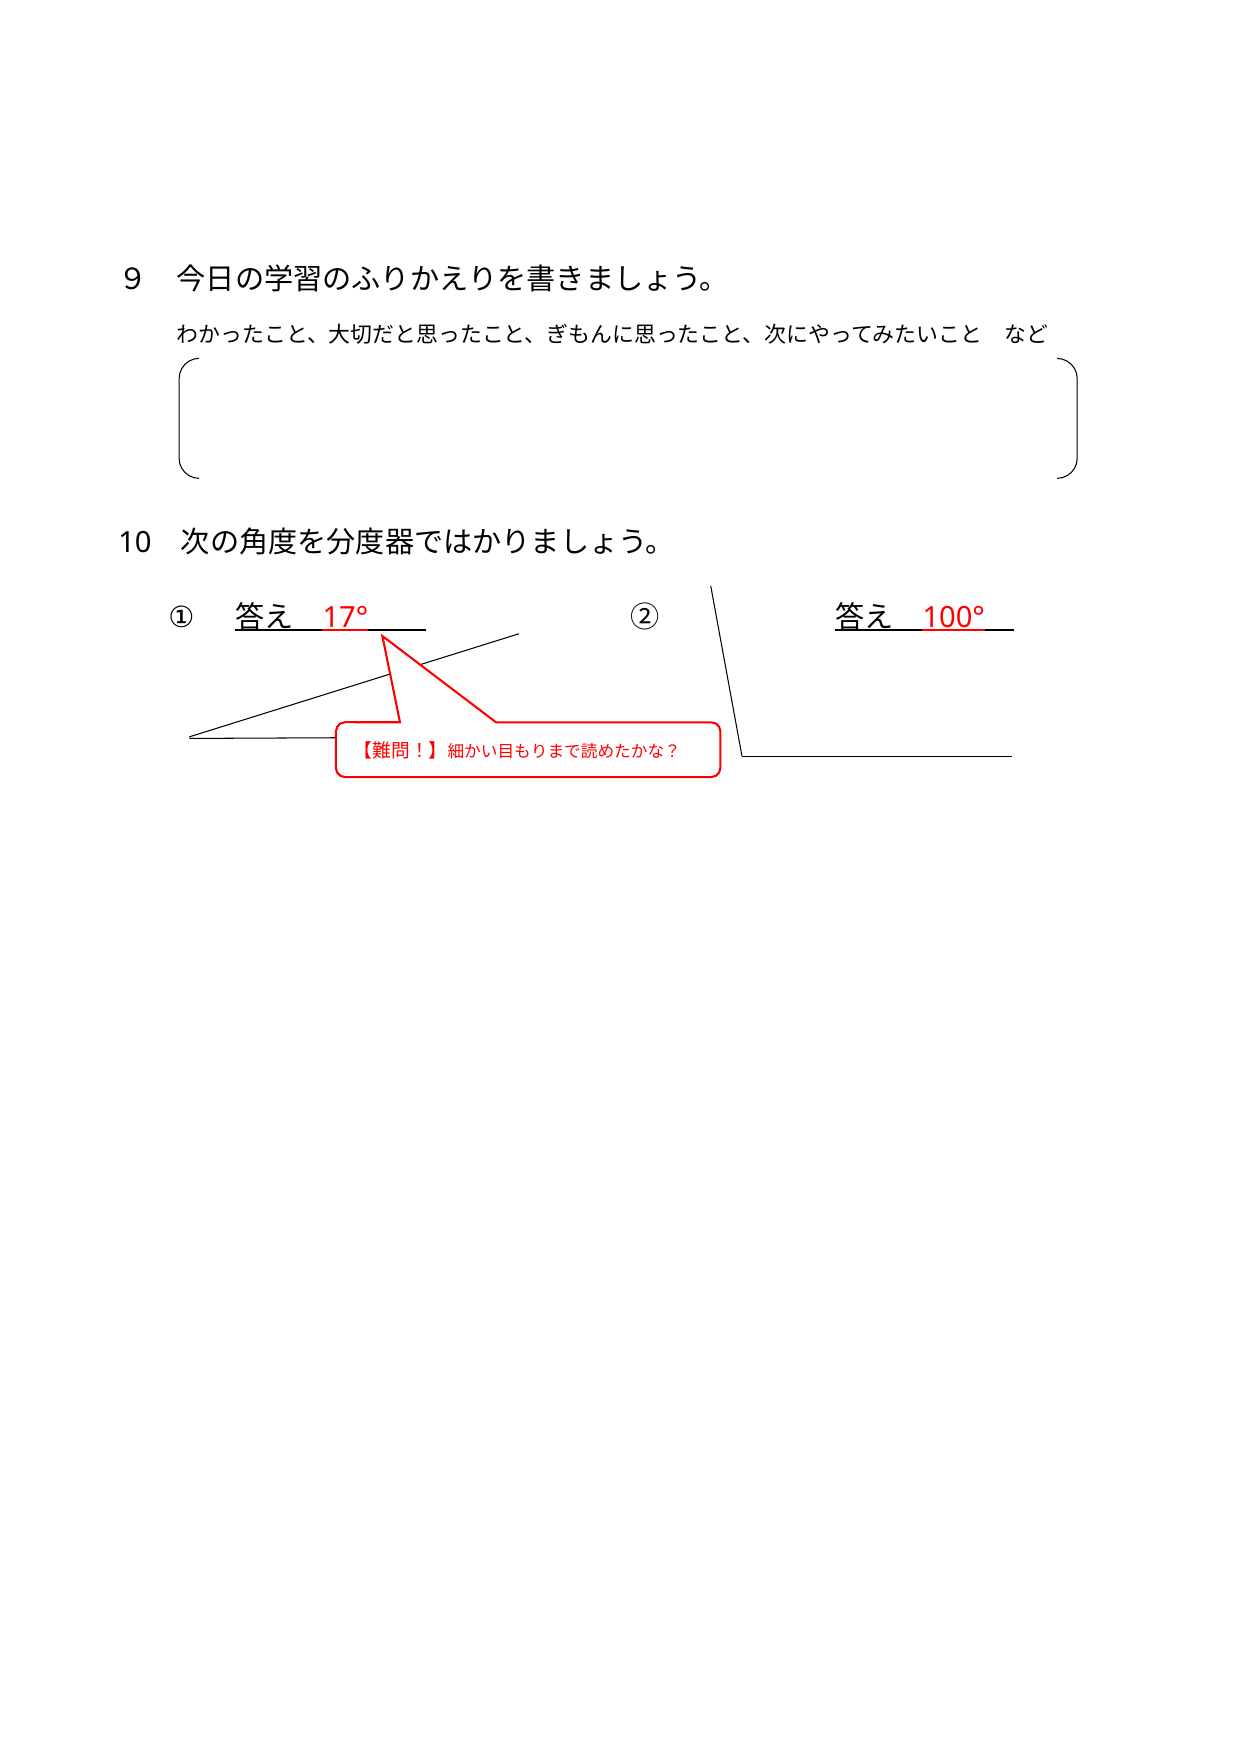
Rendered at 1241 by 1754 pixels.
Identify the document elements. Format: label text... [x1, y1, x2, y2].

list 答え 17° ② 答え 100° [168, 577, 1122, 652]
text ９ 今日の学習のふりかえりを書きましょう。 [118, 239, 1122, 314]
text わかったこと、大切だと思ったこと、ぎもんに思ったこと、次にやってみたいこと など [118, 314, 1122, 352]
text 10 次の角度を分度器ではかりましょう。 [118, 502, 1122, 577]
